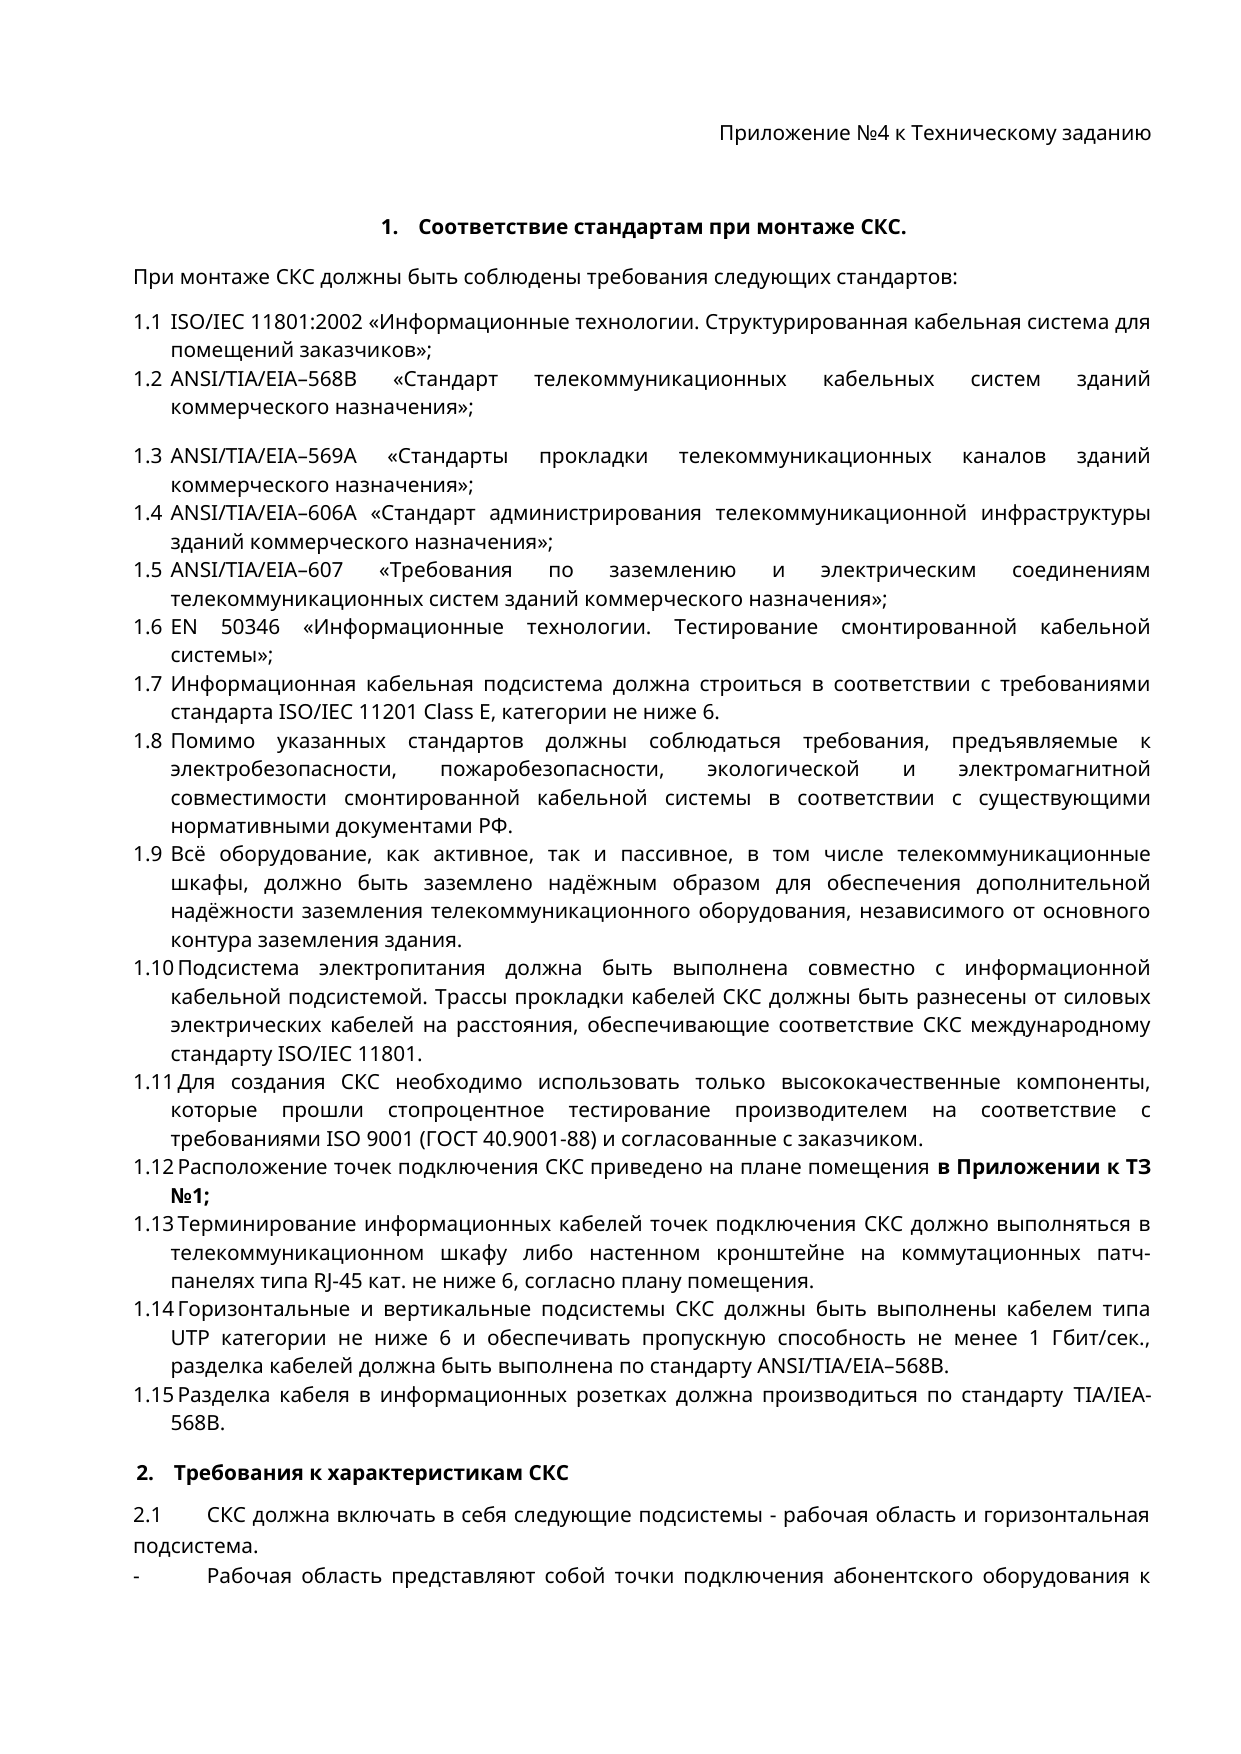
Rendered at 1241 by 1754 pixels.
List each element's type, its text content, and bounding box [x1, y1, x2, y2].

list Соответствие стандартам при монтаже СКС. [136, 212, 1152, 241]
list Подсистема электропитания должна быть выполнена совместно с информационной кабельной подсистемой. Трассы прокладки кабелей СКС должны быть разнесены от силовых электрических кабелей на расстояния, обеспечивающие соответствие СКС международному стандарту ISO/IEC 11801. [133, 953, 1152, 1067]
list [133, 1500, 1152, 1590]
list ANSI/TIA/EIA–607 «Требования по заземлению и электрическим соединениям телекоммуникационных систем зданий коммерческого назначения»; [133, 555, 1152, 612]
text Приложение №4 к Техническому заданию [170, 118, 1152, 147]
list Всё оборудование, как активное, так и пассивное, в том числе телекоммуникационные шкафы, должно быть заземлено надёжным образом для обеспечения дополнительной надёжности заземления телекоммуникационного оборудования, независимого от основного контура заземления здания. [133, 839, 1152, 953]
list ANSI/TIA/EIA–568В «Стандарт телекоммуникационных кабельных систем зданий коммерческого назначения»; [133, 364, 1152, 421]
list Требования к характеристикам СКС [136, 1458, 1152, 1486]
text При монтаже СКС должны быть соблюдены требования следующих стандартов: [132, 262, 1152, 290]
list Горизонтальные и вертикальные подсистемы СКС должны быть выполнены кабелем типа UTP категории не ниже 6 и обеспечивать пропускную способность не менее 1 Гбит/сек., разделка кабелей должна быть выполнена по стандарту ANSI/TIA/EIA–568B. [133, 1294, 1152, 1380]
list Информационная кабельная подсистема должна строиться в соответствии с требованиями стандарта ISO/IEC 11201 Class Е, категории не ниже 6. [133, 669, 1152, 726]
list ANSI/TIA/EIA–606А «Стандарт администрирования телекоммуникационной инфраструктуры зданий коммерческого назначения»; [133, 498, 1152, 555]
list ISO/IEC 11801:2002 «Информационные технологии. Структурированная кабельная система для помещений заказчиков»; [133, 307, 1152, 364]
list ANSI/TIA/EIA–569А «Стандарты прокладки телекоммуникационных каналов зданий коммерческого назначения»; [133, 441, 1152, 498]
list Расположение точек подключения СКС приведено на плане помещения в Приложении к ТЗ №1; [133, 1152, 1152, 1209]
list Терминирование информационных кабелей точек подключения СКС должно выполняться в телекоммуникационном шкафу либо настенном кронштейне на коммутационных патч-панелях типа RJ-45 кат. не ниже 6, согласно плану помещения. [133, 1209, 1152, 1294]
list Помимо указанных стандартов должны соблюдаться требования, предъявляемые к электробезопасности, пожаробезопасности, экологической и электромагнитной совместимости смонтированной кабельной системы в соответствии с существующими нормативными документами РФ. [133, 726, 1152, 839]
list Разделка кабеля в информационных розетках должна производиться по стандарту TIA/IEA-568В. [133, 1380, 1152, 1437]
list EN 50346 «Информационные технологии. Тестирование смонтированной кабельной системы»; [133, 612, 1152, 669]
list Для создания СКС необходимо использовать только высококачественные компоненты, которые прошли стопроцентное тестирование производителем на соответствие с требованиями ISO 9001 (ГОСТ 40.9001-88) и согласованные с заказчиком. [133, 1067, 1152, 1152]
